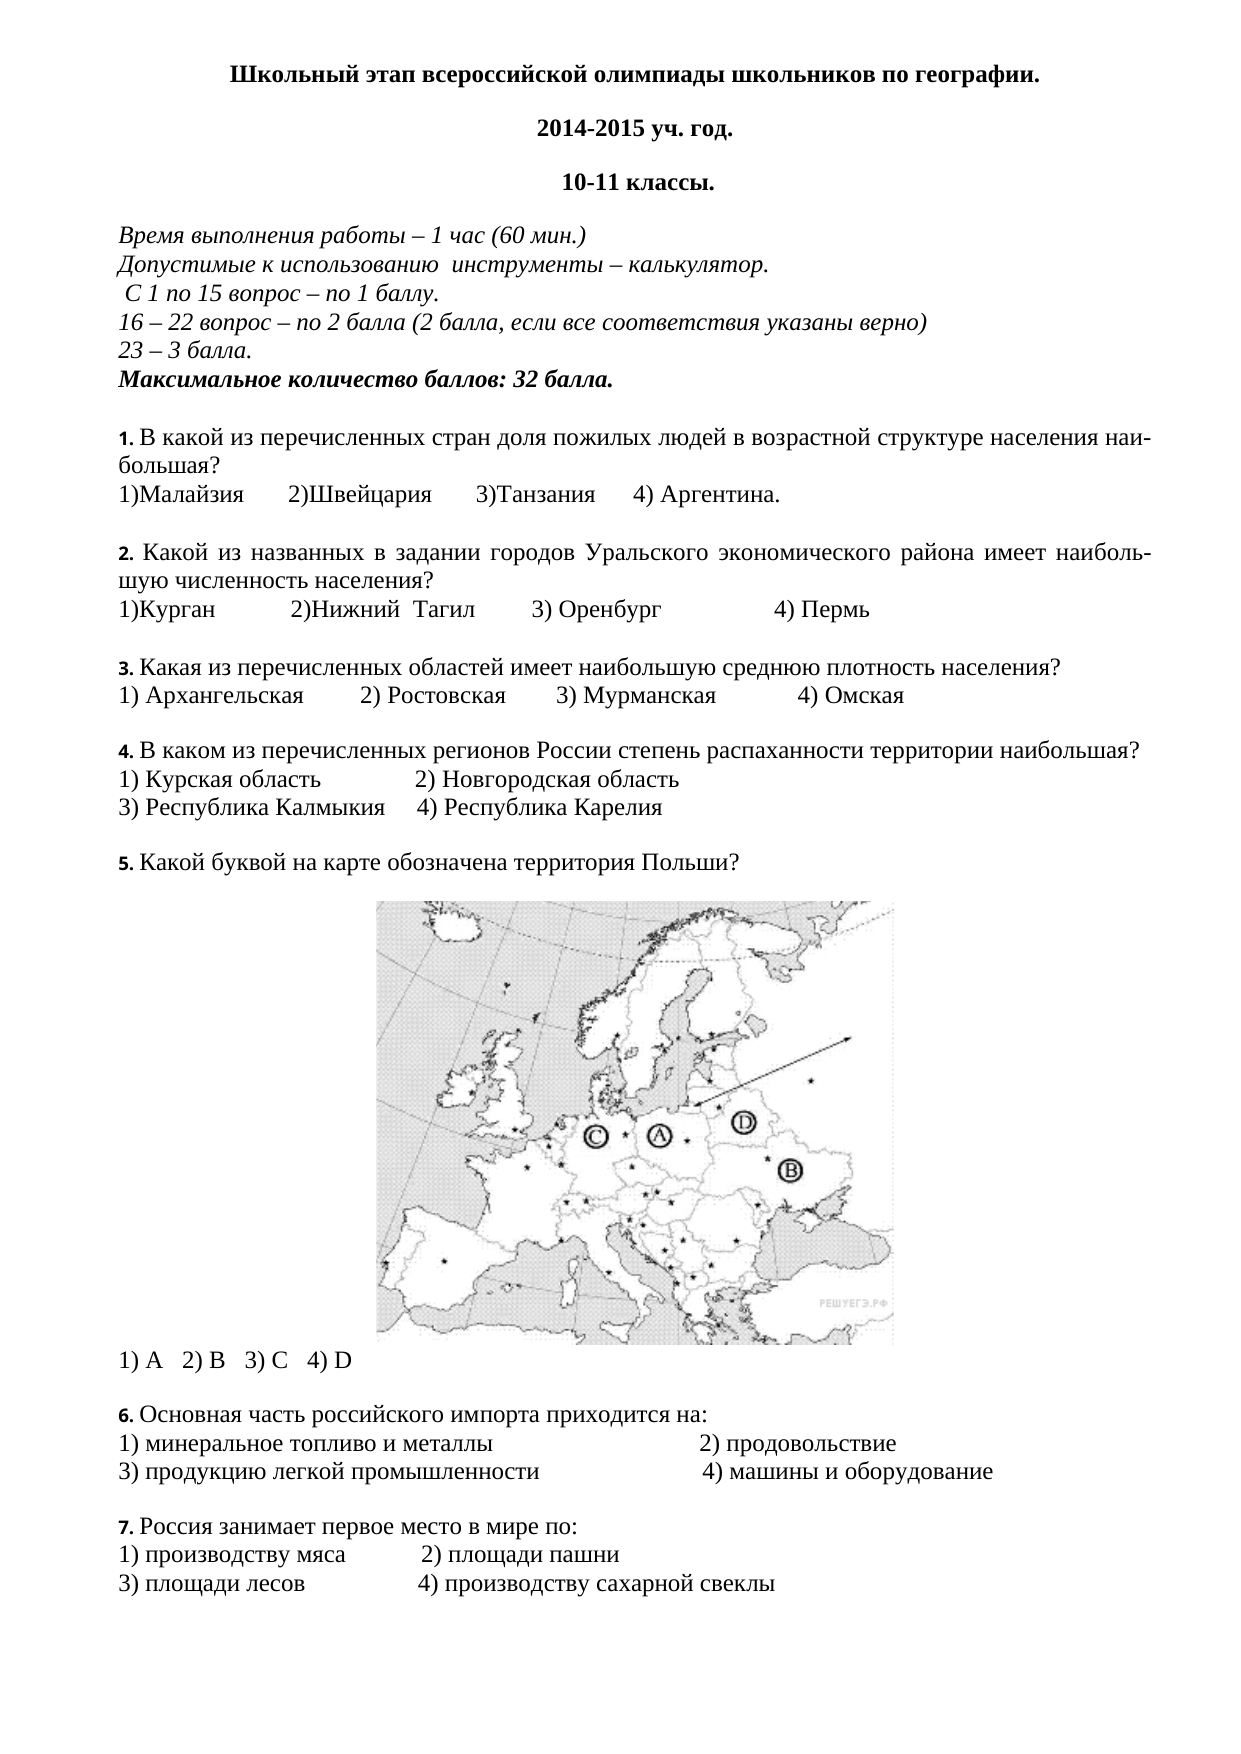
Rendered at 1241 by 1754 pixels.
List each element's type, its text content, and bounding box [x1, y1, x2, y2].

text 1) A 2) B 3) C 4) D [118, 1345, 1152, 1373]
text 2. Какой из названных в задании городов Уральского экономического района имеет наибольшую численность населения? [118, 537, 1152, 594]
text 23 – 3 балла. [118, 336, 1152, 364]
text Время выполнения работы – 1 час (60 мин.) [118, 221, 1152, 249]
text С 1 по 15 вопрос – по 1 баллу. [118, 278, 1152, 307]
text 1)Курган 2)Нижний Тагил 3) Оренбург 4) Пермь [118, 594, 1152, 623]
text 4. В каком из перечисленных регионов России степень распаханности территории наибольшая? [118, 735, 1152, 764]
text 1) Архангельская 2) Ростовская 3) Мурманская 4) Омская [118, 681, 1152, 709]
text 1) производству мяса 2) площади пашни 3) площади лесов 4) производству сахарной свеклы [118, 1539, 1152, 1597]
text 5. Какой буквой на карте обозначена территория Польши? [118, 847, 1152, 875]
text Максимальное количество баллов: 32 балла. [118, 364, 1152, 393]
text Допустимые к использованию инструменты – калькулятор. [118, 249, 1152, 278]
text 1) минеральное топливо и металлы 2) продовольствие 3) продукцию легкой промышленности 4) машины и оборудование [118, 1428, 1152, 1485]
text 1) Курская область 2) Новгородская область 3) Республика Калмыкия 4) Республика Карелия [118, 764, 1152, 821]
text 1. В какой из перечисленных стран доля пожилых людей в возрастной структуре населения наибольшая? [118, 422, 1152, 479]
text 7. Россия занимает первое место в мире по: [118, 1511, 1152, 1539]
text 1)Малайзия 2)Швейцария 3)Танзания 4) Аргентина. [118, 479, 1152, 508]
text 16 – 22 вопрос – по 2 балла (2 балла, если все соответствия указаны верно) [118, 307, 1152, 336]
text 6. Основная часть российского импорта приходится на: [118, 1399, 1152, 1428]
picture [376, 901, 894, 1345]
text 3. Какая из перечисленных областей имеет наибольшую среднюю плотность населения? [118, 652, 1152, 681]
text 10-11 классы. [118, 167, 1152, 196]
text Школьный этап всероссийской олимпиады школьников по географии. [118, 59, 1152, 88]
text 2014-2015 уч. год. [118, 113, 1152, 142]
